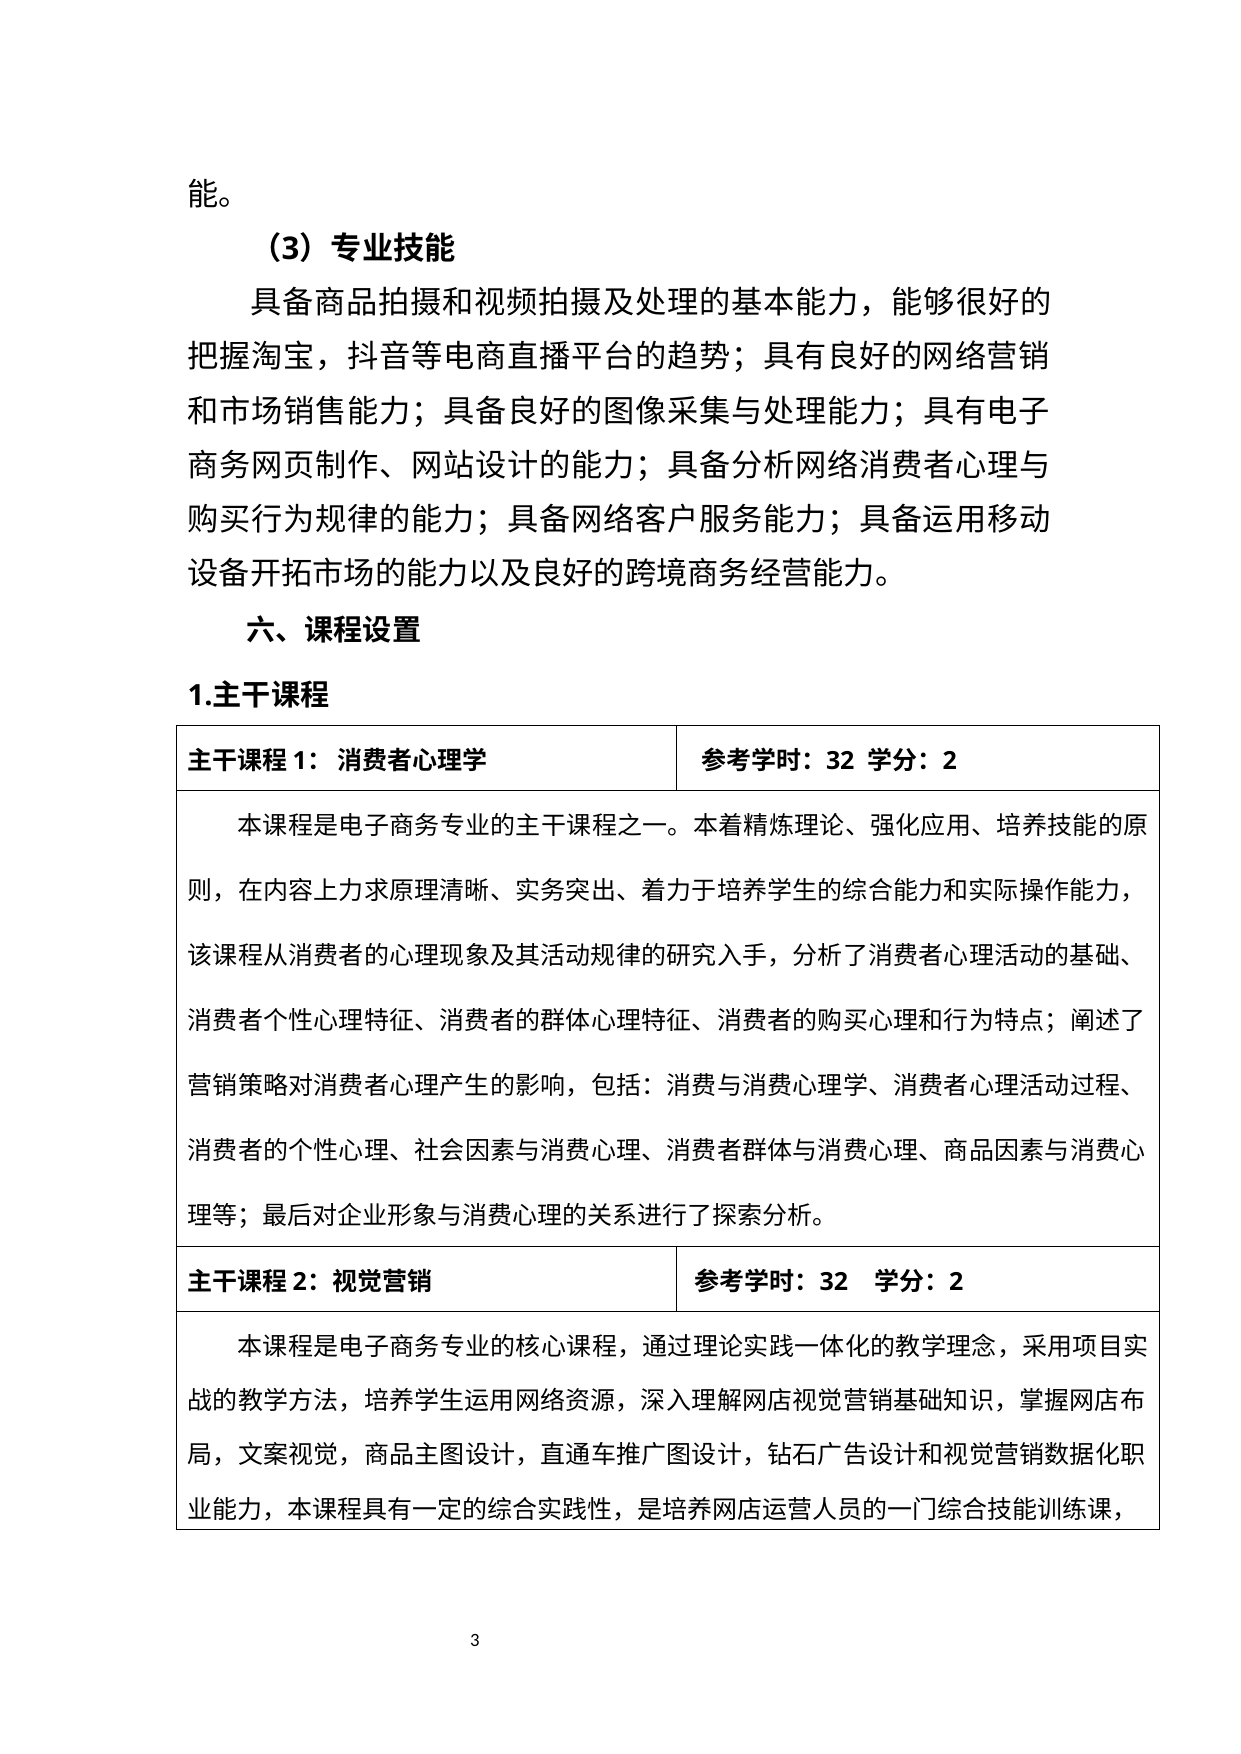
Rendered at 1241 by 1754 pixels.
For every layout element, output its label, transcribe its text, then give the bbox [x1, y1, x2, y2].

table_cell 本课程是电子商务专业的核心课程，通过理论实践一体化的教学理念，采用项目实战的教学方法，培养学生运用网络资源，深入理解网店视觉营销基础知识，掌握网店布局，文案视觉，商品主图设计，直通车推广图设计，钻石广告设计和视觉营销数据化职业能力，本课程具有一定的综合实践性，是培养网店运营人员的一门综合技能训练课， [177, 1312, 1159, 1529]
table_header 主干课程1： 消费者心理学 [177, 726, 676, 790]
text （3）专业技能 [187, 216, 1053, 270]
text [187, 162, 1053, 216]
table_cell 主干课程2：视觉营销 [177, 1247, 676, 1311]
text 1.主干课程 [187, 660, 1053, 725]
text 具备商品拍摄和视频拍摄及处理的基本能力，能够很好的把握淘宝，抖音等电商直播平台的趋势；具有良好的网络营销和市场销售能力；具备良好的图像采集与处理能力；具有电子商务网页制作、网站设计的能力；具备分析网络消费者心理与购买行为规律的能力；具备网络客户服务能力；具备运用移动设备开拓市场的能力以及良好的跨境商务经营能力。 [187, 270, 1053, 595]
text 六、课程设置 [187, 595, 1053, 660]
table_cell 本课程是电子商务专业的主干课程之一。本着精炼理论、强化应用、培养技能的原则，在内容上力求原理清晰、实务突出、着力于培养学生的综合能力和实际操作能力，该课程从消费者的心理现象及其活动规律的研究入手，分析了消费者心理活动的基础、消费者个性心理特征、消费者的群体心理特征、消费者的购买心理和行为特点；阐述了营销策略对消费者心理产生的影响，包括：消费与消费心理学、消费者心理活动过程、消费者的个性心理、社会因素与消费心理、消费者群体与消费心理、商品因素与消费心理等；最后对企业形象与消费心理的关系进行了探索分析。 [177, 791, 1159, 1246]
table_header 参考学时：32 学分：2 [677, 726, 1159, 790]
table_cell 参考学时：32 学分：2 [677, 1247, 1159, 1311]
